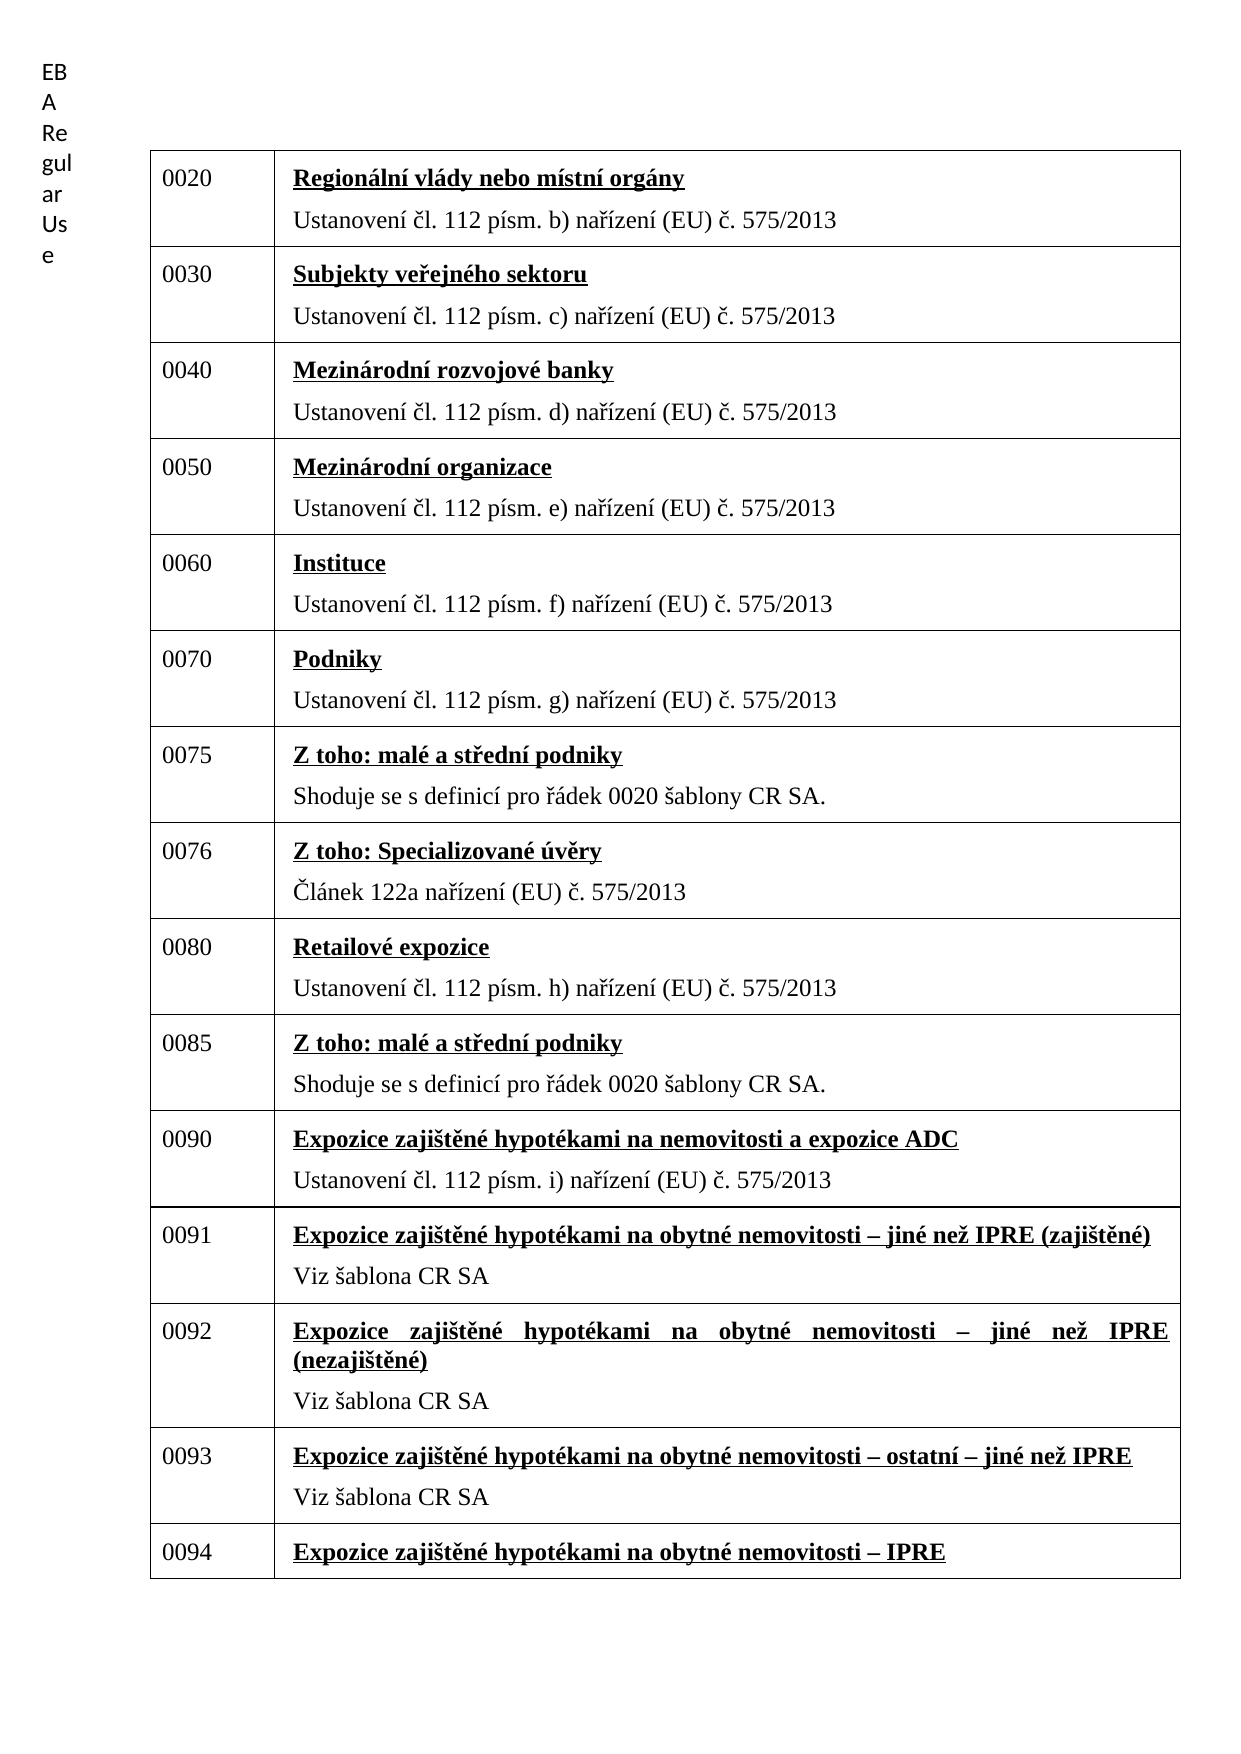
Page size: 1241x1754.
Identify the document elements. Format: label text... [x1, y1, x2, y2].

table_cell 0085 [151, 1015, 274, 1110]
table_cell Z toho: malé a střední podniky Shoduje se s definicí pro řádek 0020 šablony CR SA. [275, 1015, 1180, 1110]
table_cell Mezinárodní rozvojové banky Ustanovení čl. 112 písm. d) nařízení (EU) č. 575/2013 [275, 343, 1180, 438]
table_cell 0050 [151, 439, 274, 534]
table_cell Mezinárodní organizace Ustanovení čl. 112 písm. e) nařízení (EU) č. 575/2013 [275, 439, 1180, 534]
table_cell 0060 [151, 535, 274, 630]
table_cell Subjekty veřejného sektoru Ustanovení čl. 112 písm. c) nařízení (EU) č. 575/2013 [275, 247, 1180, 342]
table_cell 0093 [151, 1428, 274, 1523]
table_cell 0092 [151, 1304, 274, 1427]
table_cell 0080 [151, 919, 274, 1014]
table_cell 0040 [151, 343, 274, 438]
table_cell Podniky Ustanovení čl. 112 písm. g) nařízení (EU) č. 575/2013 [275, 631, 1180, 726]
table_cell 0091 [151, 1208, 274, 1302]
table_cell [275, 1524, 1180, 1578]
table_cell 0020 [151, 151, 274, 246]
table_cell 0075 [151, 727, 274, 822]
table_cell 0090 [151, 1111, 274, 1206]
table_cell Expozice zajištěné hypotékami na obytné nemovitosti – jiné než IPRE (nezajištěné) Viz šablona CR SA [275, 1304, 1180, 1427]
table_cell 0076 [151, 823, 274, 918]
table_cell Expozice zajištěné hypotékami na nemovitosti a expozice ADC Ustanovení čl. 112 písm. i) nařízení (EU) č. 575/2013 [275, 1111, 1180, 1206]
table_cell Retailové expozice Ustanovení čl. 112 písm. h) nařízení (EU) č. 575/2013 [275, 919, 1180, 1014]
table_cell 0070 [151, 631, 274, 726]
table_cell Z toho: malé a střední podniky Shoduje se s definicí pro řádek 0020 šablony CR SA. [275, 727, 1180, 822]
table_cell Regionální vlády nebo místní orgány Ustanovení čl. 112 písm. b) nařízení (EU) č. 575/2013 [275, 151, 1180, 246]
table_cell Z toho: Specializované úvěry Článek 122a nařízení (EU) č. 575/2013 [275, 823, 1180, 918]
table_cell Expozice zajištěné hypotékami na obytné nemovitosti – jiné než IPRE (zajištěné) Viz šablona CR SA [275, 1208, 1180, 1302]
table_cell Expozice zajištěné hypotékami na obytné nemovitosti – ostatní – jiné než IPRE Viz šablona CR SA [275, 1428, 1180, 1523]
table_cell 0094 [151, 1524, 274, 1578]
table_cell 0030 [151, 247, 274, 342]
table_cell Instituce Ustanovení čl. 112 písm. f) nařízení (EU) č. 575/2013 [275, 535, 1180, 630]
